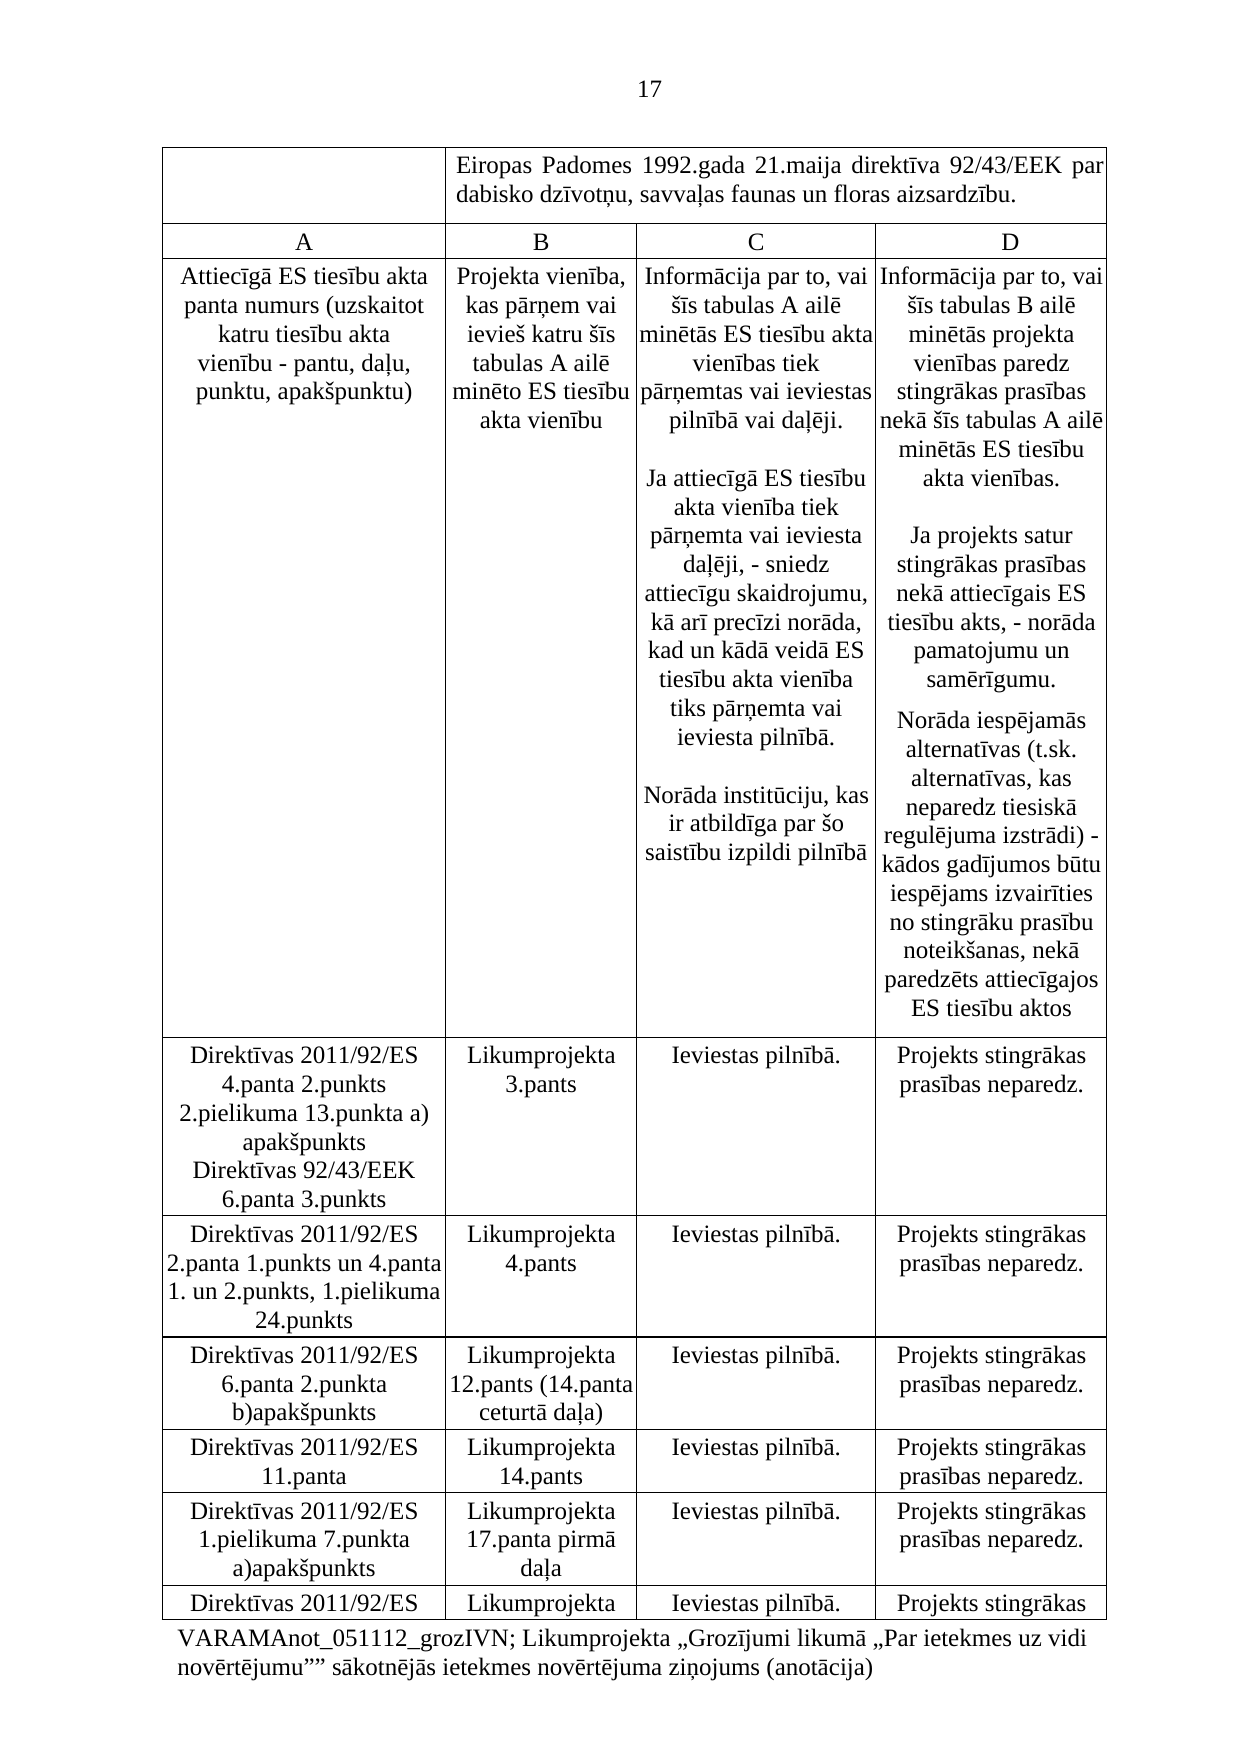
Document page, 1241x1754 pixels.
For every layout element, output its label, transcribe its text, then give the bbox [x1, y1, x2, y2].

table_cell Projekta vienība, kas pārņem vai ievieš katru šīs tabulas A ailē minēto ES tiesību akta vienību [446, 259, 636, 1037]
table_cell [446, 1586, 636, 1619]
table_cell Projekts stingrākas prasības neparedz. [876, 1430, 1106, 1492]
table_cell Direktīvas 2011/92/ES 11.panta [163, 1430, 445, 1492]
table_cell Ieviestas pilnībā. [637, 1430, 875, 1492]
table_cell Projekts stingrākas prasības neparedz. [876, 1216, 1106, 1336]
table_cell Likumprojekta 3.pants [446, 1038, 636, 1215]
table_cell Likumprojekta 14.pants [446, 1430, 636, 1492]
table_cell Likumprojekta 12.pants (14.panta ceturtā daļa) [446, 1338, 636, 1429]
table_cell Ieviestas pilnībā. [637, 1493, 875, 1584]
table_cell Informācija par to, vai šīs tabulas A ailē minētās ES tiesību akta vienības tiek pārņemtas vai ieviestas pilnībā vai daļēji. Ja attiecīgā ES tiesību akta vienība tiek pārņemta vai ieviesta daļēji, - sniedz attiecīgu skaidrojumu, kā arī precīzi norāda, kad un kādā veidā ES tiesību akta vienība tiks pārņemta vai ieviesta pilnībā. Norāda institūciju, kas ir atbildīga par šo saistību izpildi pilnībā [637, 259, 875, 1037]
table_cell B [446, 224, 636, 258]
table_cell Direktīvas 2011/92/ES 6.panta 2.punkta b)apakšpunkts [163, 1338, 445, 1429]
table_cell Ieviestas pilnībā. [637, 1216, 875, 1336]
table_cell Informācija par to, vai šīs tabulas B ailē minētās projekta vienības paredz stingrākas prasības nekā šīs tabulas A ailē minētās ES tiesību akta vienības. Ja projekts satur stingrākas prasības nekā attiecīgais ES tiesību akts, - norāda pamatojumu un samērīgumu. Norāda iespējamās alternatīvas (t.sk. alternatīvas, kas neparedz tiesiskā regulējuma izstrādi) - kādos gadījumos būtu iespējams izvairīties no stingrāku prasību noteikšanas, nekā paredzēts attiecīgajos ES tiesību aktos [876, 259, 1106, 1037]
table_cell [163, 148, 445, 223]
table_cell Ieviestas pilnībā. [637, 1038, 875, 1215]
table_cell Direktīvas 2011/92/ES 4.panta 2.punkts 2.pielikuma 13.punkta a) apakšpunkts Direktīvas 92/43/EEK 6.panta 3.punkts [163, 1038, 445, 1215]
table_cell Attiecīgā ES tiesību akta panta numurs (uzskaitot katru tiesību akta vienību - pantu, daļu, punktu, apakšpunktu) [163, 259, 445, 1037]
table_cell Ieviestas pilnībā. [637, 1338, 875, 1429]
table_cell C [637, 224, 875, 258]
table_cell Likumprojekta 17.panta pirmā daļa [446, 1493, 636, 1584]
table_cell Direktīvas 2011/92/ES 2.panta 1.punkts un 4.panta 1. un 2.punkts, 1.pielikuma 24.punkts [163, 1216, 445, 1336]
table_cell Ieviestas pilnībā. [637, 1586, 875, 1619]
table_cell Likumprojekta 4.pants [446, 1216, 636, 1336]
table_cell A [163, 224, 445, 258]
table_cell Projekts stingrākas prasības neparedz. [876, 1338, 1106, 1429]
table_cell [163, 1586, 445, 1619]
table_cell D [876, 224, 1106, 258]
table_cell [446, 148, 1106, 223]
table_cell Direktīvas 2011/92/ES 1.pielikuma 7.punkta a)apakšpunkts [163, 1493, 445, 1584]
table_cell Projekts stingrākas prasības neparedz. [876, 1038, 1106, 1215]
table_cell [876, 1586, 1106, 1619]
table_cell Projekts stingrākas prasības neparedz. [876, 1493, 1106, 1584]
